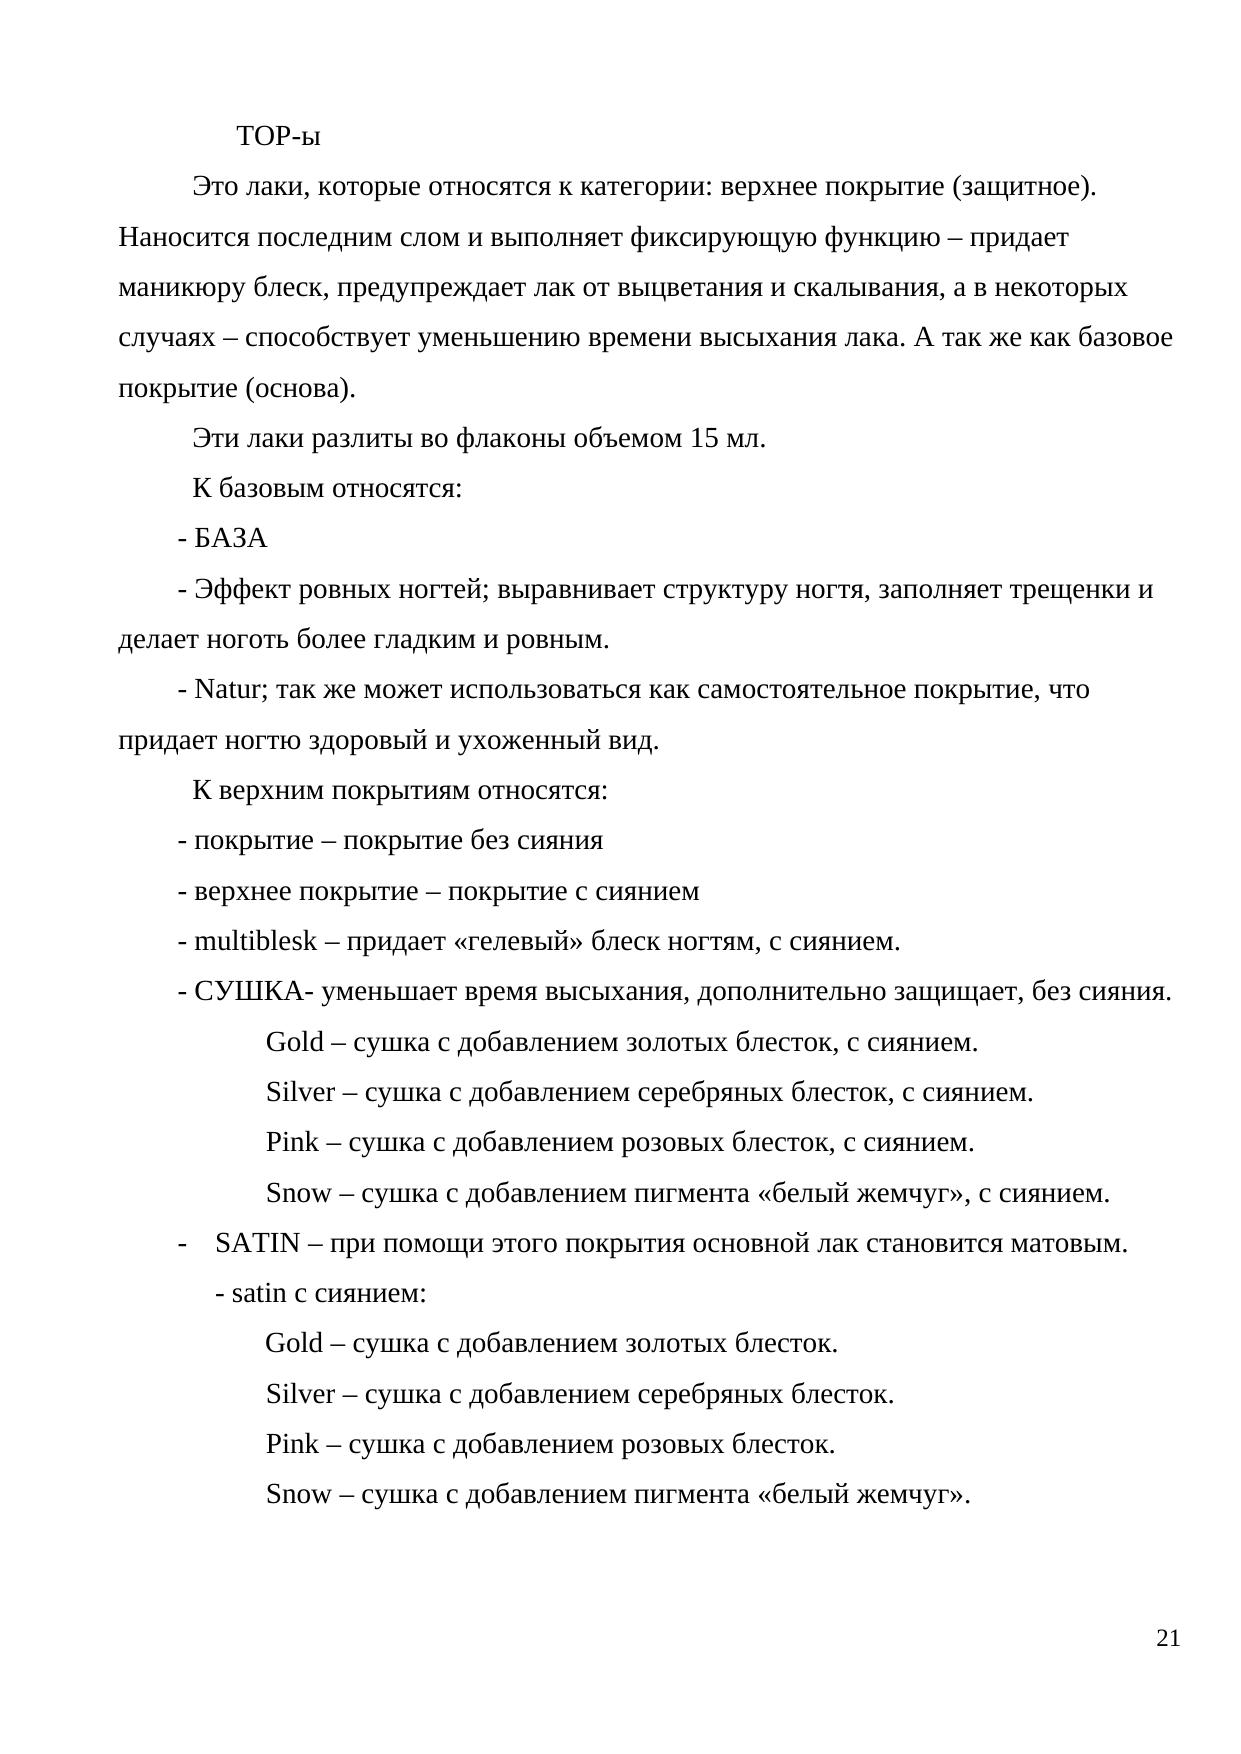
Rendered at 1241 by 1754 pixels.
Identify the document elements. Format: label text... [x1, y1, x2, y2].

text Snow – сушка с добавлением пигмента «белый жемчуг». [192, 1477, 1181, 1510]
text - multiblesk – придает «гелевый» блеск ногтям, с сиянием. [118, 923, 1181, 957]
text Pink – сушка с добавлением розовых блесток. [192, 1426, 1181, 1460]
text К верхним покрытиям относятся: [118, 772, 1181, 806]
text Pink – сушка с добавлением розовых блесток, с сиянием. [192, 1124, 1181, 1158]
text Gold – сушка с добавлением золотых блесток. [118, 1326, 1181, 1359]
text К базовым относятся: [118, 470, 1181, 504]
list SATIN – при помощи этого покрытия основной лак становится матовым. [177, 1225, 1181, 1258]
text - СУШКА- уменьшает время высыхания, дополнительно защищает, без сияния. [118, 973, 1181, 1007]
text Gold – сушка с добавлением золотых блесток, с сиянием. [118, 1024, 1181, 1057]
text Snow – сушка с добавлением пигмента «белый жемчуг», с сиянием. [192, 1175, 1181, 1208]
text Silver – сушка с добавлением серебряных блесток, с сиянием. [192, 1074, 1181, 1108]
text - satin с сиянием: [215, 1275, 1181, 1309]
text Эти лаки разлиты во флаконы объемом 15 мл. [118, 420, 1181, 453]
text - Natur; так же может использоваться как самостоятельное покрытие, что придает ногтю здоровый и ухоженный вид. [118, 672, 1181, 755]
text Это лаки, которые относятся к категории: верхнее покрытие (защитное). Наносится последним слом и выполняет фиксирующую функцию – придает маникюру блеск, предупреждает лак от выцветания и скалывания, а в некоторых случаях – способствует уменьшению времени высыхания лака. А так же как базовое покрытие (основа). [118, 168, 1181, 403]
text TOP-ы [118, 118, 1181, 152]
text - Эффект ровных ногтей; выравнивает структуру ногтя, заполняет трещенки и делает ноготь более гладким и ровным. [118, 571, 1181, 655]
text - покрытие – покрытие без сияния [118, 822, 1181, 856]
text - БАЗА [118, 521, 1181, 554]
text Silver – сушка с добавлением серебряных блесток. [192, 1376, 1181, 1409]
text - верхнее покрытие – покрытие с сиянием [118, 873, 1181, 906]
